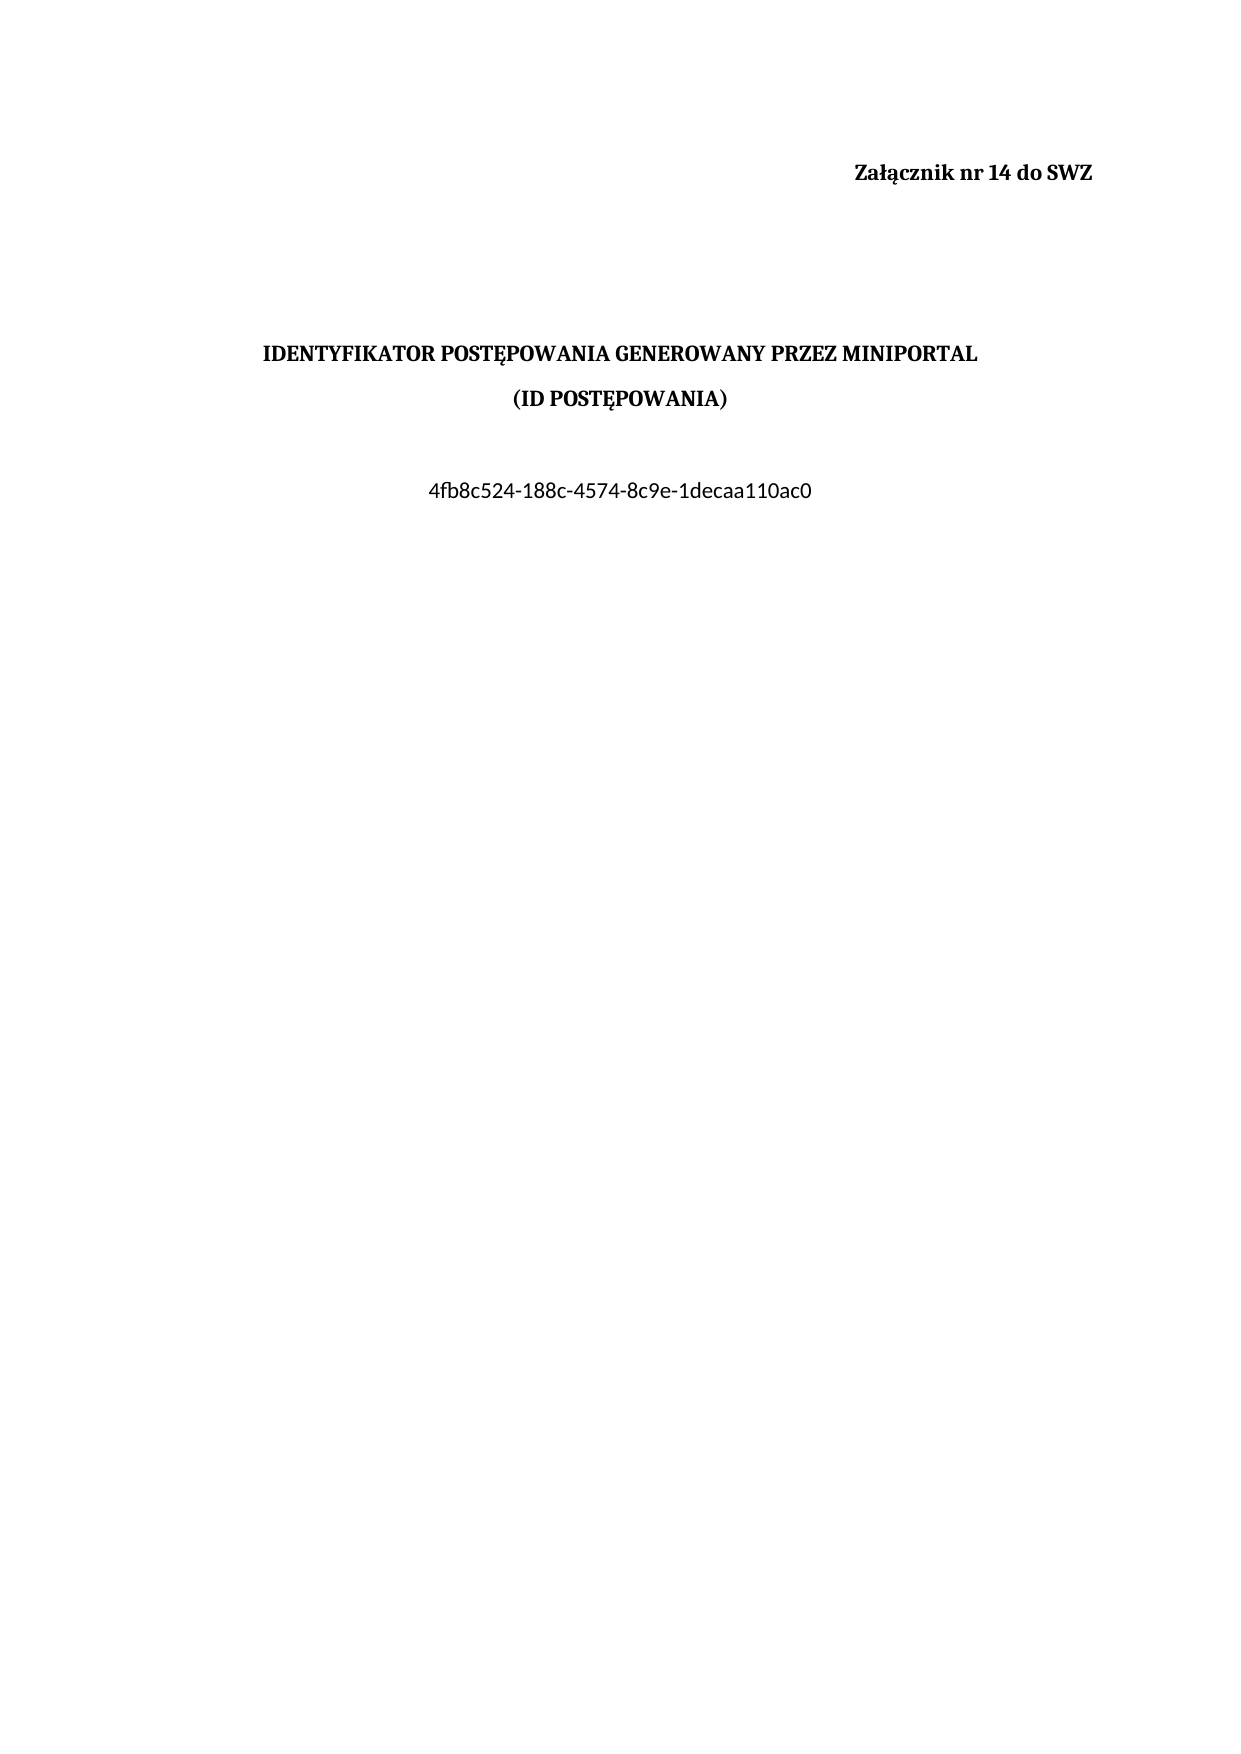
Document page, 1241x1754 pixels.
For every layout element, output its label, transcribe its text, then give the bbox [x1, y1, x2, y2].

text Załącznik nr 14 do SWZ [148, 160, 1093, 186]
text IDENTYFIKATOR POSTĘPOWANIA GENEROWANY PRZEZ MINIPORTAL [148, 341, 1093, 367]
text (ID POSTĘPOWANIA) [148, 386, 1093, 412]
text 4fb8c524-188c-4574-8c9e-1decaa110ac0 [148, 476, 1093, 504]
